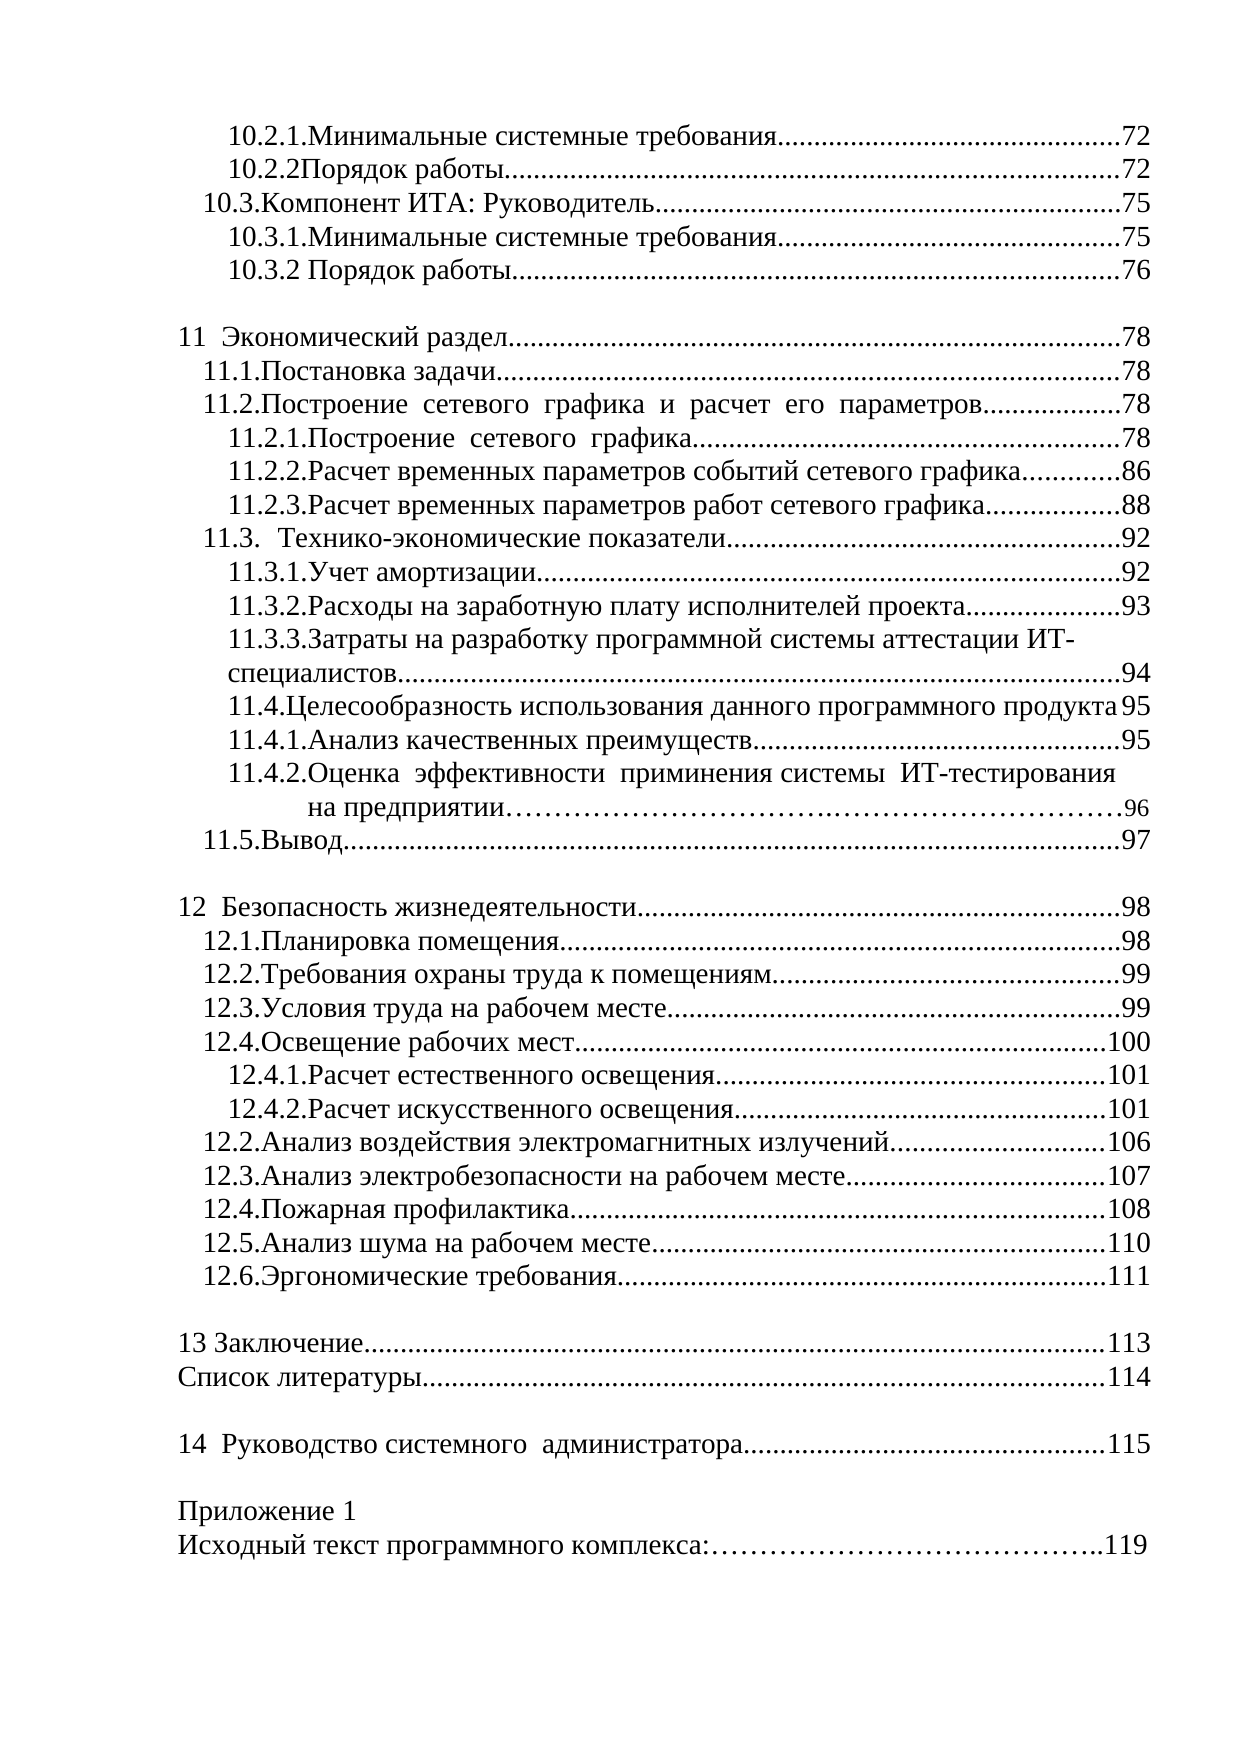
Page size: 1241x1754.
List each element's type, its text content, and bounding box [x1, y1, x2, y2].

text 10.3.1.Минимальные системные требования 75 [227, 219, 1152, 252]
text 11.1.Постановка задачи 78 [202, 353, 1152, 386]
text 10.2.1.Минимальные системные требования 72 [227, 118, 1152, 152]
text 11.4.Целесообразность использования данного программного продукта 95 [227, 688, 1152, 722]
text 11.4.2.Оценка эффективности приминения системы ИТ-тестирования [227, 755, 1152, 789]
text 11.3.2.Расходы на заработную плату исполнителей проекта. 93 [227, 588, 1152, 621]
text 13 Заключение 113 [177, 1326, 1152, 1359]
text 12.3.Условия труда на рабочем месте 99 [202, 990, 1152, 1024]
text 12.2.Анализ воздействия электромагнитных излучений 106 [202, 1124, 1152, 1158]
text 12.4.Освещение рабочих мест 100 [202, 1024, 1152, 1057]
text 12.2.Требования охраны труда к помещениям 99 [202, 957, 1152, 990]
text 11.3.1.Учет амортизации 92 [227, 554, 1152, 588]
text 12.1.Планировка помещения 98 [202, 923, 1152, 957]
text 12 Безопасность жизнедеятельности 98 [177, 889, 1152, 923]
text 12.4.Пожарная профилактика. 108 [202, 1191, 1152, 1225]
text 11.2.Построение сетевого графика и расчет его параметров 78 [202, 386, 1152, 420]
subtitle Приложение 1 [177, 1493, 1152, 1527]
text Список литературы 114 [177, 1359, 1152, 1393]
text 12.6.Эргономические требования 111 [202, 1258, 1152, 1292]
text 11.2.2.Расчет временных параметров событий сетевого графика 86 [227, 453, 1152, 487]
text 11.3.3.Затраты на разработку программной системы аттестации ИТ-специалистов 94 [227, 621, 1152, 688]
text 11.5.Вывод 97 [202, 822, 1152, 856]
text 11.4.1.Анализ качественных преимуществ 95 [227, 722, 1152, 755]
text 10.3.Компонент ИТА: Руководитель 75 [202, 185, 1152, 219]
text 12.4.1.Расчет естественного освещения 101 [227, 1057, 1152, 1091]
text 14 Руководство системного администратора 115 [177, 1426, 1152, 1460]
text 11 Экономический раздел 78 [177, 319, 1152, 353]
text 10.3.2 Порядок работы 76 [227, 252, 1152, 286]
text 11.2.1.Построение сетевого графика 78 [227, 420, 1152, 453]
text на предприятии…………………………….…………………………96 [227, 789, 1152, 822]
text 11.2.3.Расчет временных параметров работ сетевого графика 88 [227, 487, 1152, 521]
text 11.3. Технико-экономические показатели 92 [202, 521, 1152, 554]
text 10.2.2Порядок работы 72 [227, 152, 1152, 185]
subtitle Исходный текст программного комплекса:…………………………………..119 [177, 1527, 1152, 1560]
text 12.3.Анализ электробезопасности на рабочем месте 107 [202, 1158, 1152, 1191]
text 12.5.Анализ шума на рабочем месте 110 [202, 1225, 1152, 1258]
text 12.4.2.Расчет искусственного освещения 101 [227, 1091, 1152, 1124]
